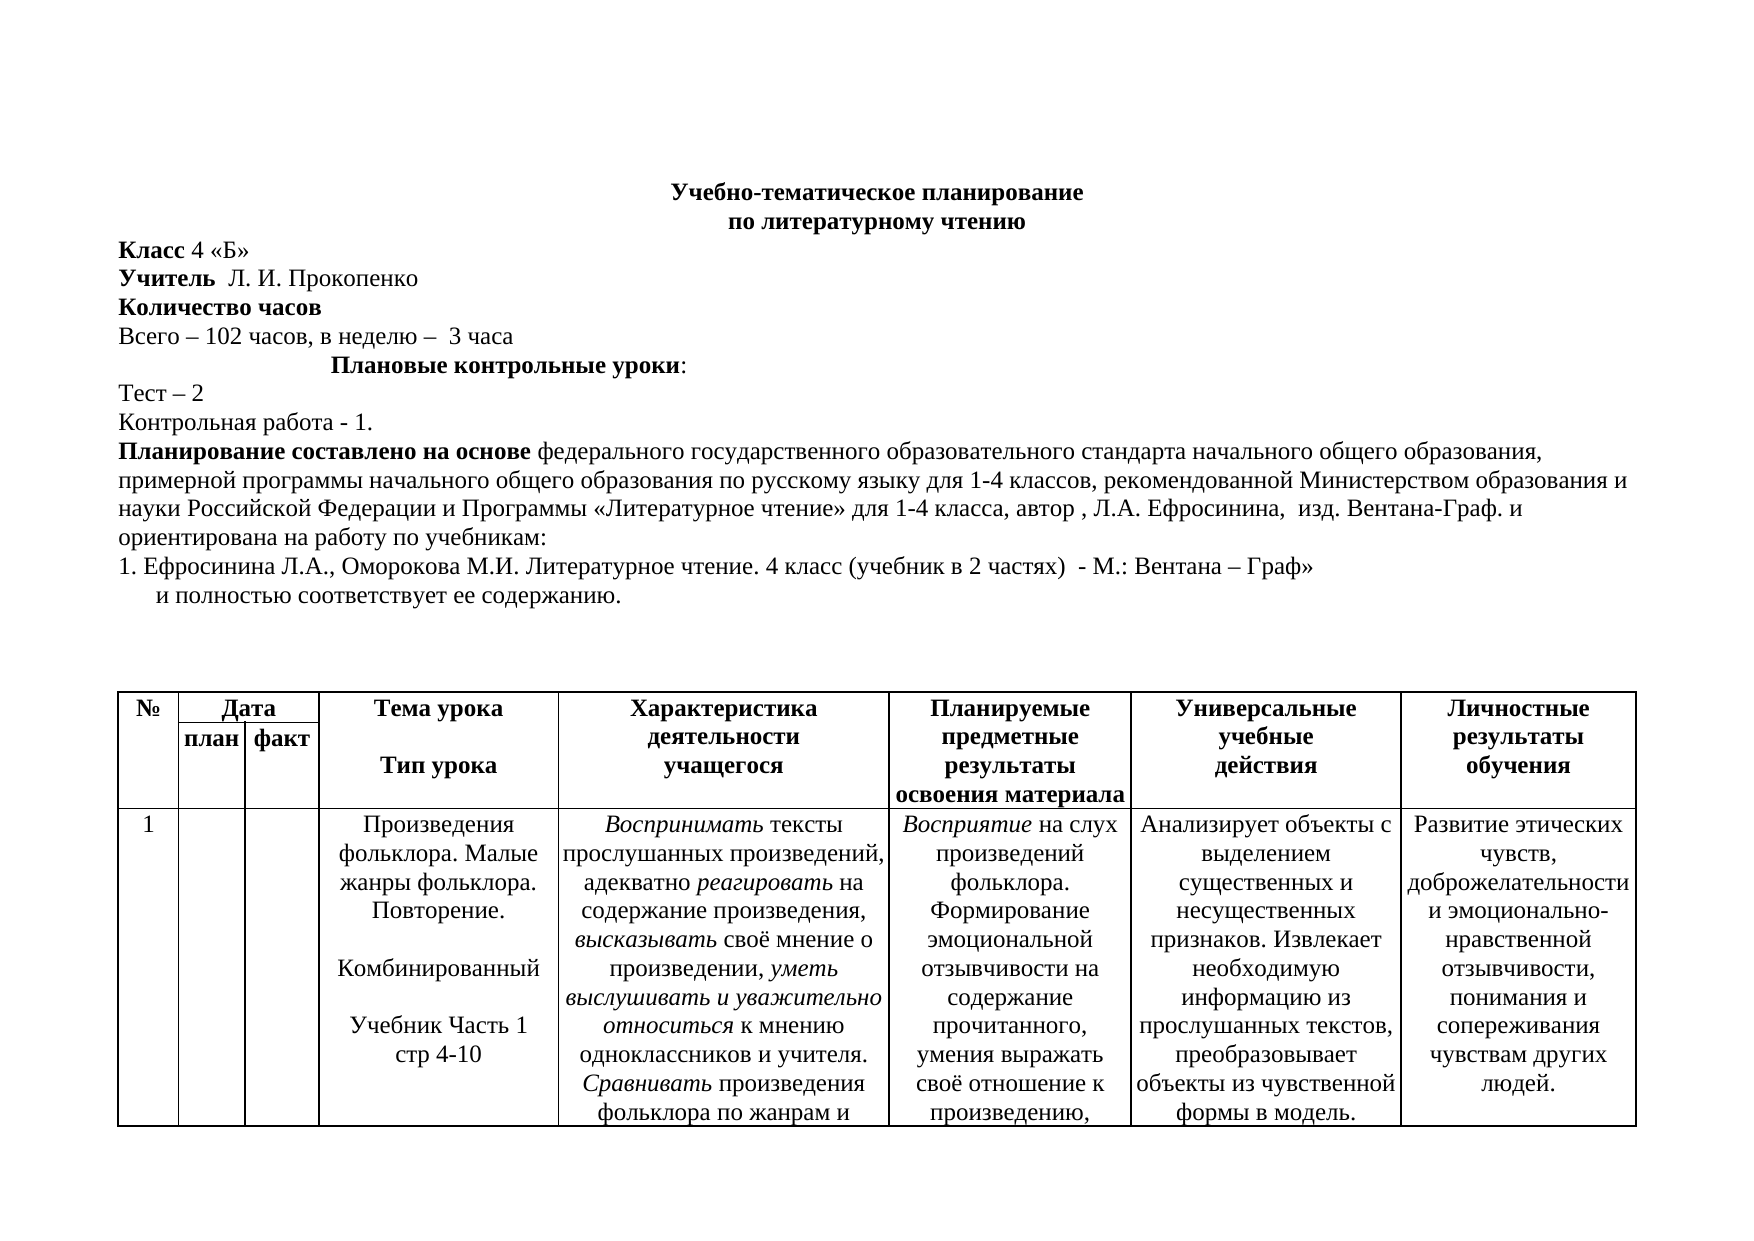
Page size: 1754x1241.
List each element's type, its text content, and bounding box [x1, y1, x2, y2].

text Тест – 2 [118, 378, 1636, 407]
table_cell 1 [119, 809, 178, 1125]
table_cell факт [246, 723, 318, 808]
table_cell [559, 809, 888, 1125]
text по литературному чтению [118, 206, 1636, 235]
list и полностью соответствует ее содержанию. [156, 580, 1636, 608]
text Учитель Л. И. Прокопенко [118, 263, 1636, 292]
table_cell [179, 809, 244, 1125]
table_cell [890, 809, 1130, 1125]
table_cell [246, 809, 318, 1125]
table_header Универсальные учебные действия [1132, 693, 1400, 808]
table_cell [1132, 809, 1400, 1125]
text Всего – 102 часов, в неделю – 3 часа [118, 321, 1636, 350]
text Класс 4 «Б» [118, 235, 1636, 263]
table_header Личностные результаты обучения [1402, 693, 1635, 808]
text Планирование составлено на основе федерального государственного образовательного стандарта начального общего образования, примерной программы начального общего образования по русскому языку для 1-4 классов, рекомендованной Министерством образования и науки Российской Федерации и Программы «Литературное чтение» для 1-4 класса, автор , Л.А. Ефросинина, изд. Вентана-Граф. и ориентирована на работу по учебникам: [118, 436, 1636, 551]
table_header Планируемые предметные результаты освоения материала [890, 693, 1130, 808]
text Плановые контрольные уроки: [118, 350, 1636, 378]
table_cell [320, 809, 558, 1125]
text Контрольная работа - 1. [118, 407, 1636, 436]
text Учебно-тематическое планирование [118, 177, 1636, 206]
table_header Тема урока Тип урока [320, 693, 558, 808]
table_header Характеристика деятельности учащегося [559, 693, 888, 808]
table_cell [1402, 809, 1635, 1125]
table_cell план [179, 723, 244, 808]
table_header Дата [179, 693, 318, 721]
table_header № [119, 693, 178, 808]
text 1. Ефросинина Л.А., Оморокова М.И. Литературное чтение. 4 класс (учебник в 2 частях) - М.: Вентана – Граф» [118, 551, 1636, 580]
text Количество часов [118, 292, 1636, 321]
